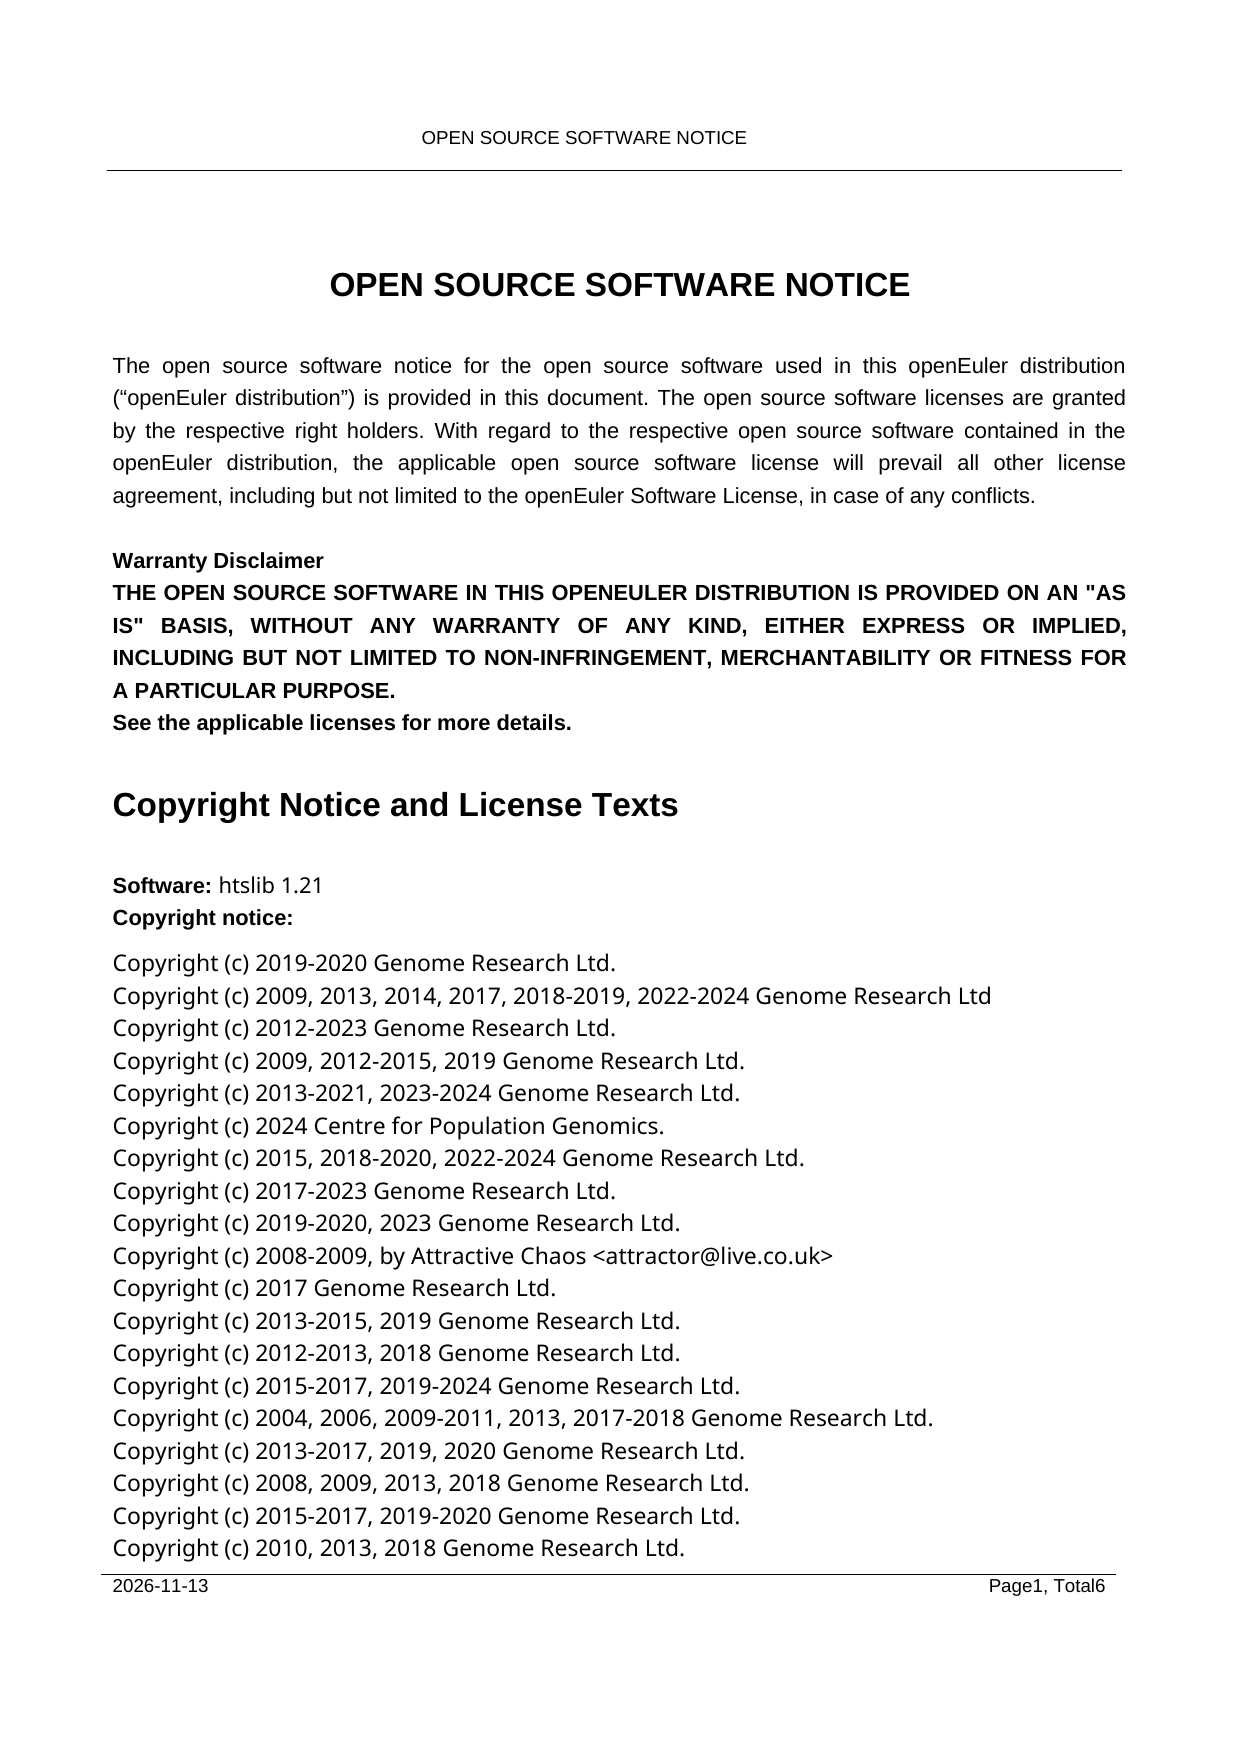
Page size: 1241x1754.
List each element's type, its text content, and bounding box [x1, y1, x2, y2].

title Software: htslib 1.21 [112, 869, 1128, 901]
text THE OPEN SOURCE SOFTWARE IN THIS OPENEULER DISTRIBUTION IS PROVIDED ON AN "AS IS" BASIS, WITHOUT ANY WARRANTY OF ANY KIND, EITHER EXPRESS OR IMPLIED, INCLUDING BUT NOT LIMITED TO NON-INFRINGEMENT, MERCHANTABILITY OR FITNESS FOR A PARTICULAR PURPOSE. See the applicable licenses for more details. [112, 576, 1128, 739]
text Warranty Disclaimer [112, 544, 1128, 576]
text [112, 947, 1128, 1564]
text OPEN SOURCE SOFTWARE NOTICE [112, 251, 1128, 316]
text The open source software notice for the open source software used in this openEuler distribution (“openEuler distribution”) is provided in this document. The open source software licenses are granted by the respective right holders. With regard to the respective open source software contained in the openEuler distribution, the applicable open source software license will prevail all other license agreement, including but not limited to the openEuler Software License, in case of any conflicts. [112, 349, 1128, 511]
text Copyright Notice and License Texts [112, 771, 1128, 836]
text Copyright notice: [112, 901, 1128, 934]
